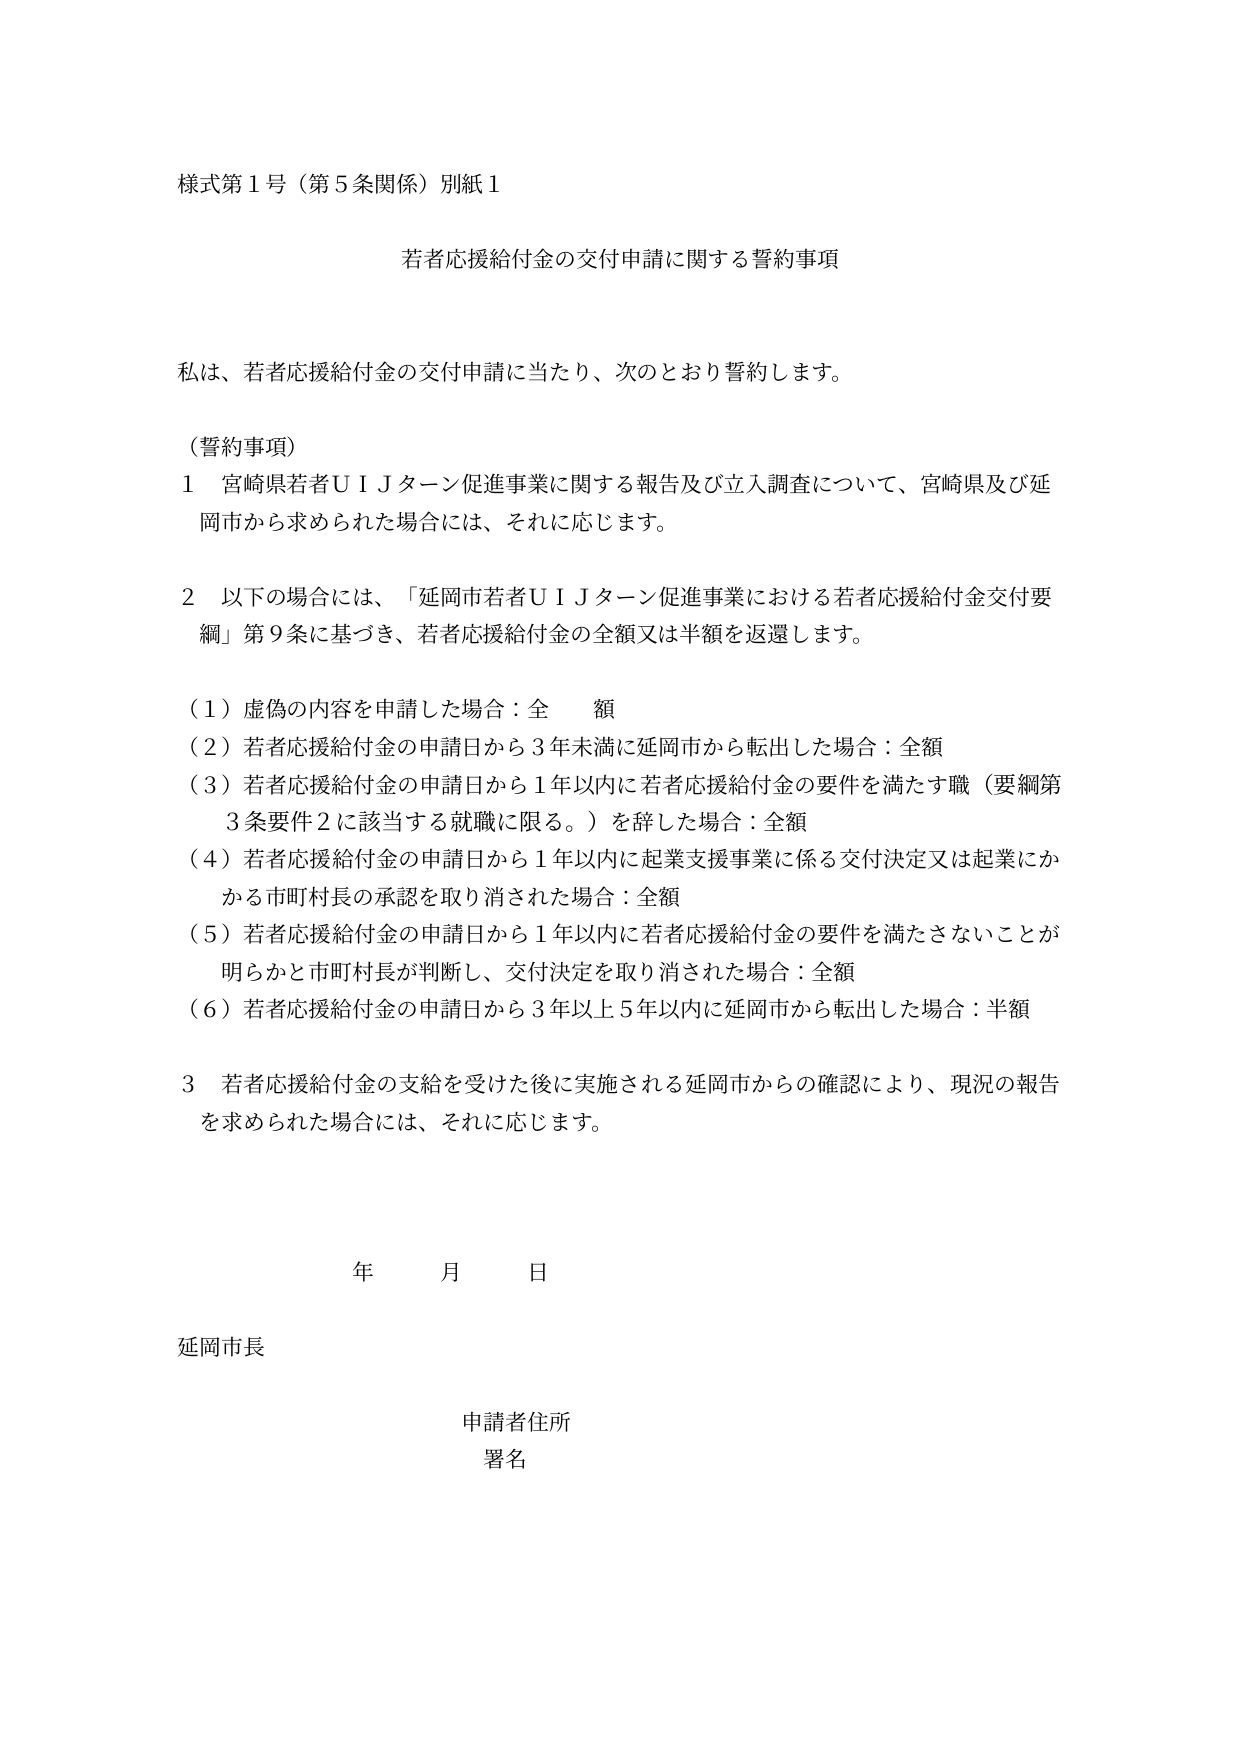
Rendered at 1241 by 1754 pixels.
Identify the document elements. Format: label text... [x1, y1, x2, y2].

text 延岡市長 [177, 1327, 1063, 1364]
text （３）若者応援給付金の申請日から１年以内に若者応援給付金の要件を満たす職（要綱第３条要件２に該当する就職に限る。）を辞した場合：全額 [177, 764, 1063, 839]
text 申請者住所 [177, 1402, 1063, 1439]
text 署名 [177, 1439, 1063, 1477]
text （誓約事項） [177, 427, 1063, 464]
text （２）若者応援給付金の申請日から３年未満に延岡市から転出した場合：全額 [177, 727, 1063, 764]
text 若者応援給付金の交付申請に関する誓約事項 [177, 239, 1063, 277]
text 様式第１号（第５条関係）別紙１ [177, 164, 1063, 202]
text 年 月 日 [177, 1252, 1063, 1289]
text １ 宮崎県若者ＵＩＪターン促進事業に関する報告及び立入調査について、宮崎県及び延岡市から求められた場合には、それに応じます。 [177, 464, 1063, 539]
text 私は、若者応援給付金の交付申請に当たり、次のとおり誓約します。 [177, 352, 1063, 389]
text （４）若者応援給付金の申請日から１年以内に起業支援事業に係る交付決定又は起業にかかる市町村長の承認を取り消された場合：全額 [177, 839, 1063, 914]
text （６）若者応援給付金の申請日から３年以上５年以内に延岡市から転出した場合：半額 [177, 989, 1063, 1027]
text ２ 以下の場合には、「延岡市若者ＵＩＪターン促進事業における若者応援給付金交付要綱」第９条に基づき、若者応援給付金の全額又は半額を返還します。 [177, 577, 1063, 652]
text （５）若者応援給付金の申請日から１年以内に若者応援給付金の要件を満たさないことが明らかと市町村長が判断し、交付決定を取り消された場合：全額 [177, 914, 1063, 989]
text ３ 若者応援給付金の支給を受けた後に実施される延岡市からの確認により、現況の報告を求められた場合には、それに応じます。 [177, 1064, 1063, 1139]
subtitle （１）虚偽の内容を申請した場合：全 額 [177, 689, 1063, 727]
